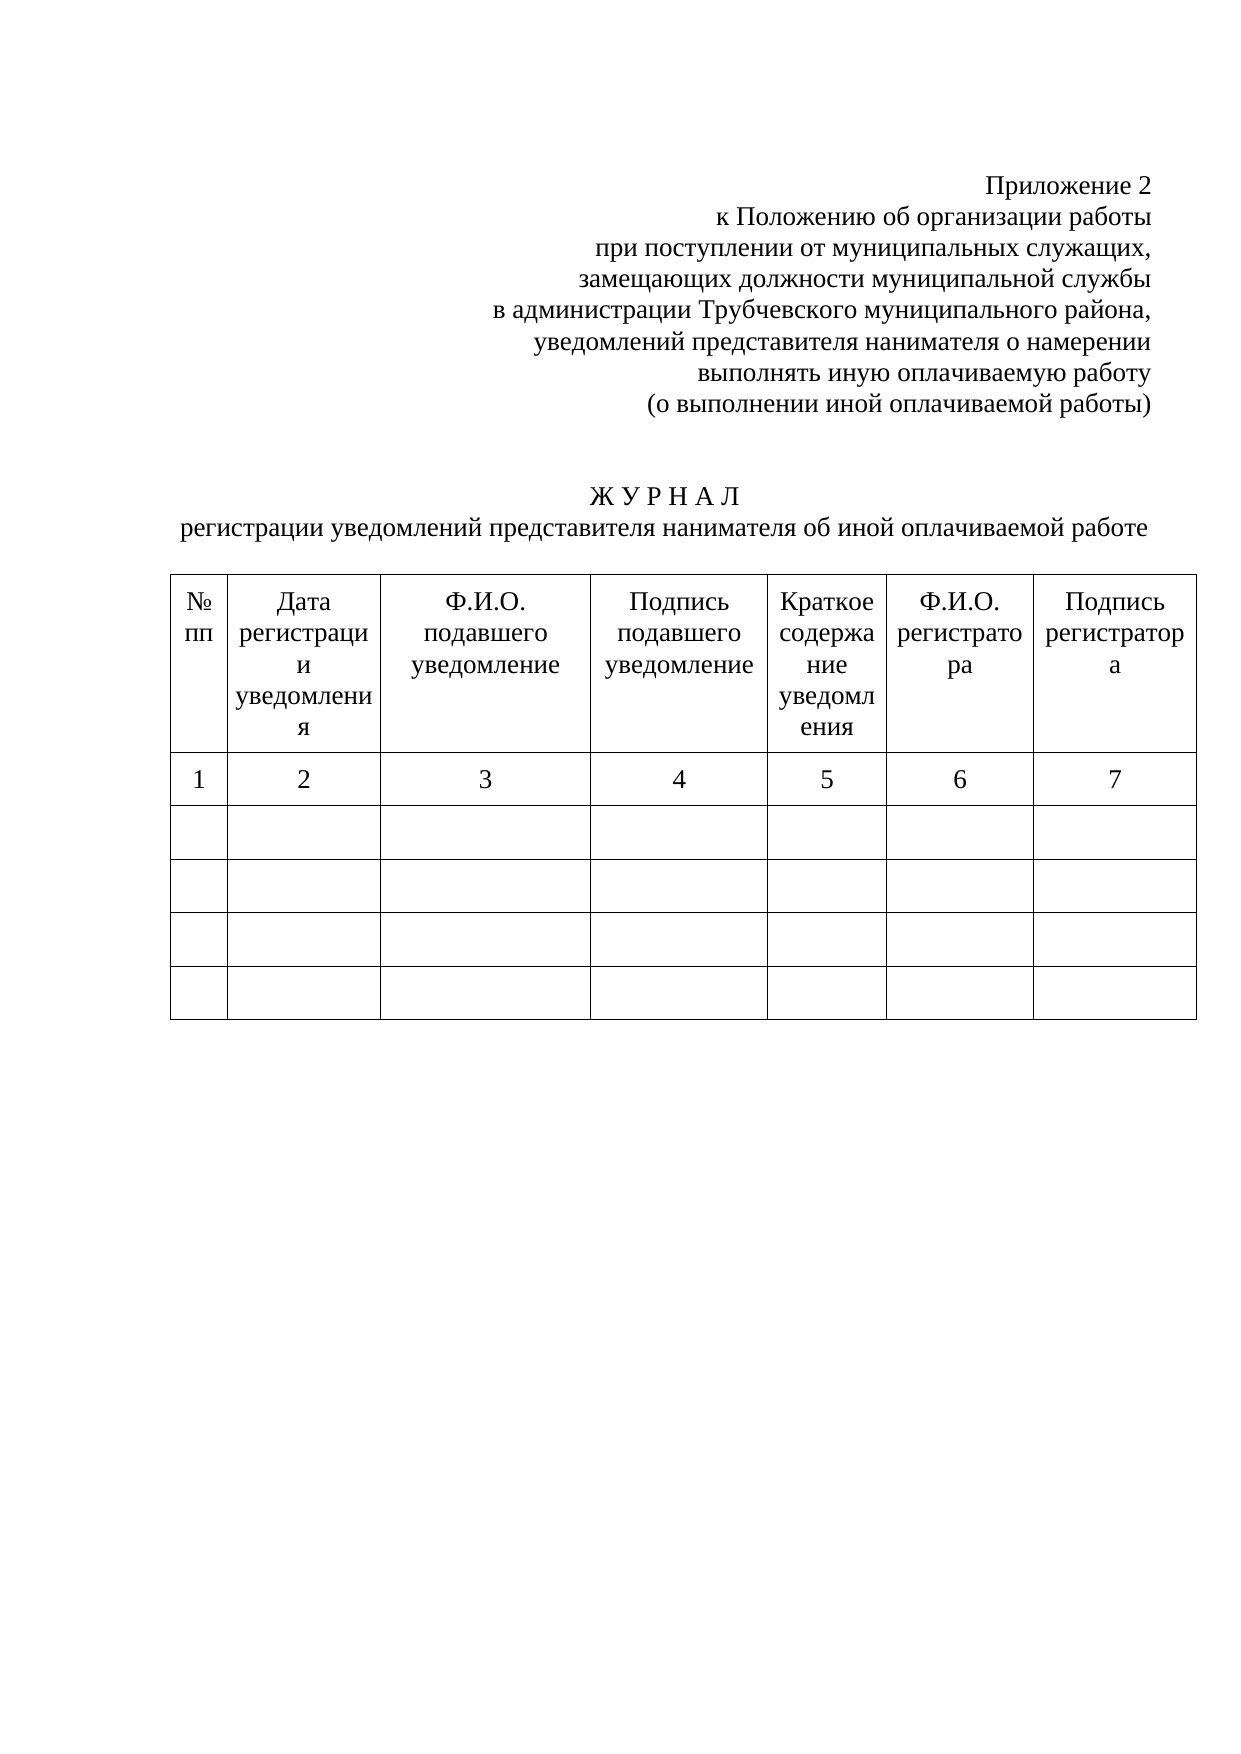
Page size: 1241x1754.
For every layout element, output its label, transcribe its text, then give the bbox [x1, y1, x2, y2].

table_header Ф.И.О. регистратора [887, 575, 1033, 752]
text Ж У Р Н А Л [177, 480, 1152, 511]
table_cell [768, 913, 886, 966]
table_cell [591, 967, 767, 1019]
table_cell [768, 806, 886, 859]
table_cell [228, 913, 380, 966]
table_cell [1034, 967, 1196, 1019]
table_cell 1 [171, 753, 227, 805]
table_cell [228, 806, 380, 859]
table_cell [887, 967, 1033, 1019]
table_cell [591, 806, 767, 859]
table_cell [228, 967, 380, 1019]
table_cell 6 [887, 753, 1033, 805]
table_cell [381, 860, 590, 912]
table_cell 4 [591, 753, 767, 805]
table_cell 2 [228, 753, 380, 805]
table_header № пп [171, 575, 227, 752]
table_cell [1034, 860, 1196, 912]
list в администрации Трубчевского муниципального района, [177, 293, 1152, 324]
table_cell [381, 806, 590, 859]
table_cell 7 [1034, 753, 1196, 805]
table_cell [1034, 913, 1196, 966]
table_cell [171, 806, 227, 859]
table_cell [591, 913, 767, 966]
table_cell [381, 967, 590, 1019]
table_cell [171, 967, 227, 1019]
table_header Подпись подавшего уведомление [591, 575, 767, 752]
text регистрации уведомлений представителя нанимателя об иной оплачиваемой работе [177, 511, 1152, 543]
list (о выполнении иной оплачиваемой работы) [177, 387, 1152, 418]
table_cell [887, 806, 1033, 859]
table_cell [887, 913, 1033, 966]
list выполнять иную оплачиваемую работу [177, 356, 1152, 387]
list уведомлений представителя нанимателя о намерении [177, 324, 1152, 356]
list замещающих должности муниципальной службы [177, 262, 1152, 293]
table_cell [381, 913, 590, 966]
table_cell [171, 913, 227, 966]
table_cell [171, 860, 227, 912]
table_header Дата регистрации уведомления [228, 575, 380, 752]
table_header Краткое содержание уведомления [768, 575, 886, 752]
table_cell 3 [381, 753, 590, 805]
list при поступлении от муниципальных служащих, [177, 231, 1152, 262]
list к Положению об организации работы [177, 200, 1152, 231]
table_cell 5 [768, 753, 886, 805]
table_cell [887, 860, 1033, 912]
table_cell [1034, 806, 1196, 859]
table_cell [228, 860, 380, 912]
table_cell [591, 860, 767, 912]
table_cell [768, 860, 886, 912]
table_header Подпись регистратора [1034, 575, 1196, 752]
text Приложение 2 [177, 141, 1152, 200]
table_header Ф.И.О. подавшего уведомление [381, 575, 590, 752]
table_cell [768, 967, 886, 1019]
